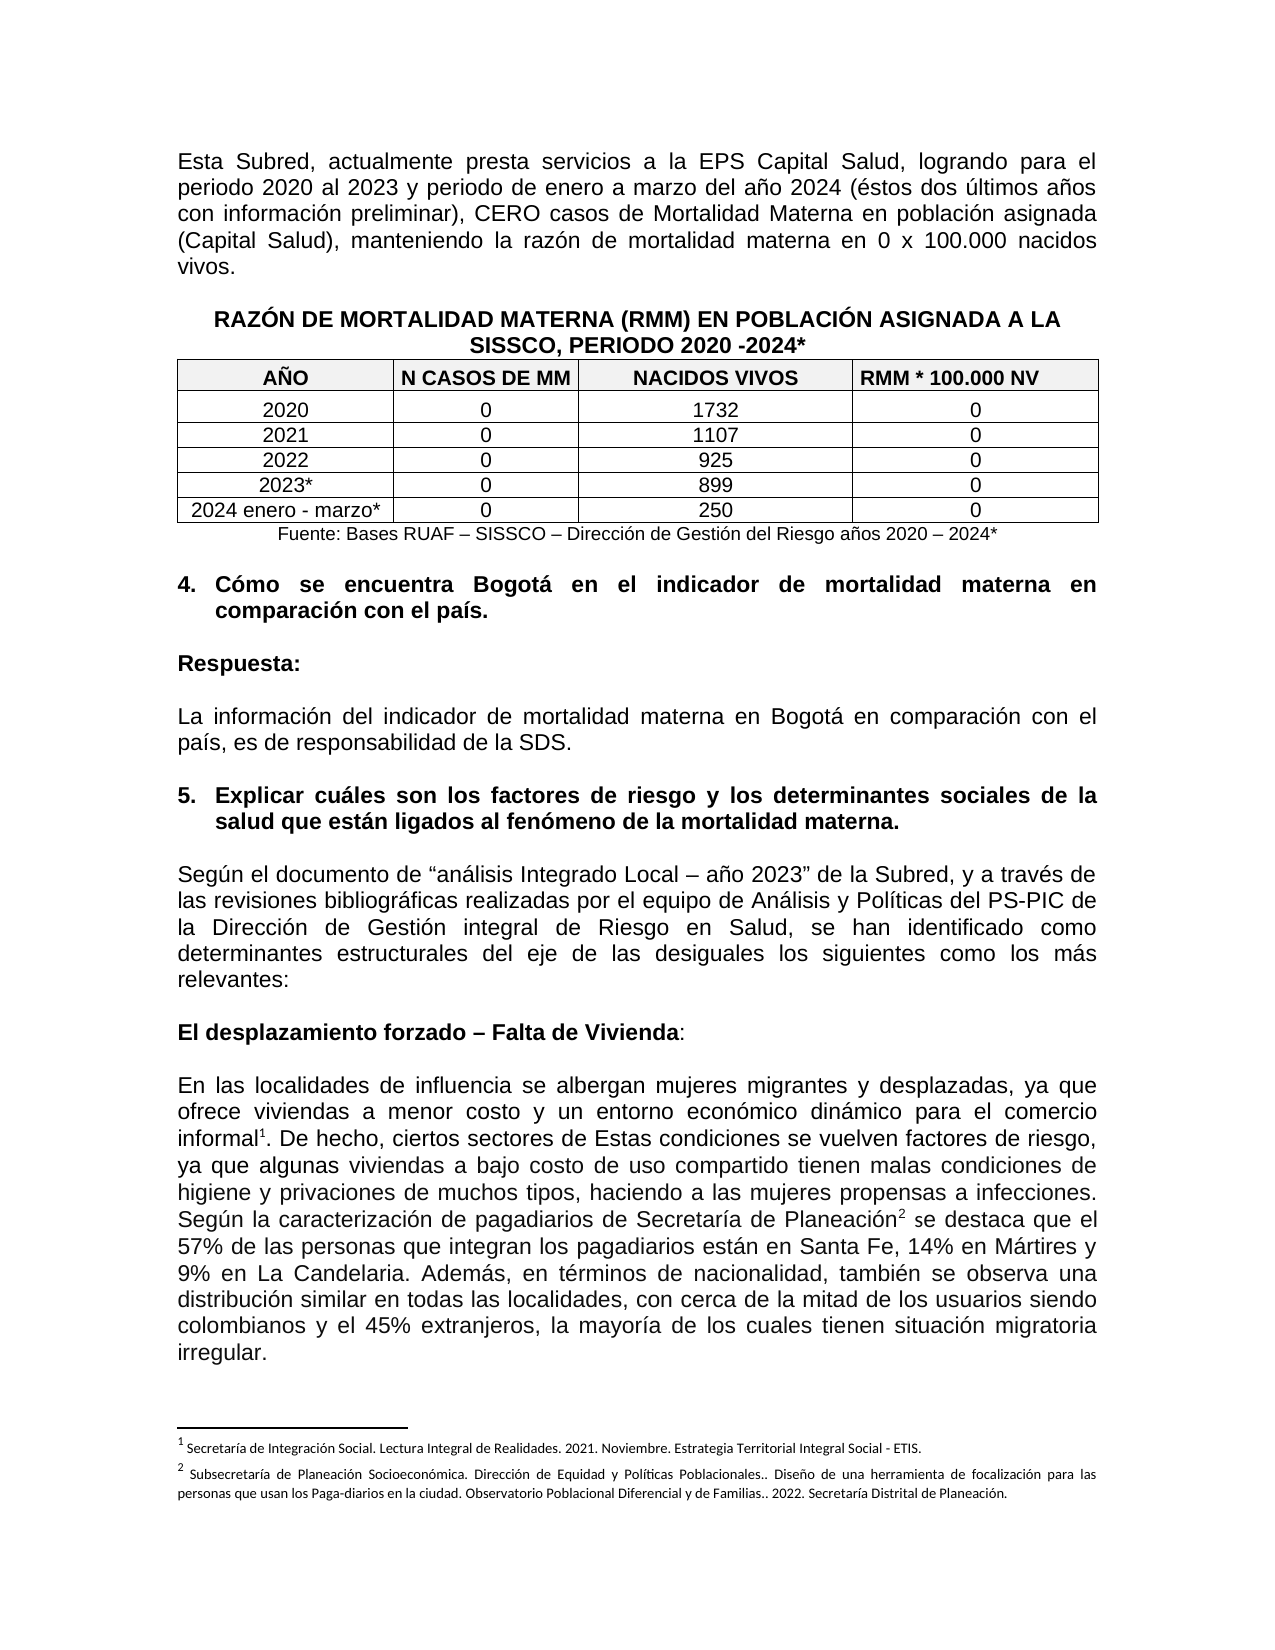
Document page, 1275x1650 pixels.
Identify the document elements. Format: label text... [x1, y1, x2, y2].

text En las localidades de influencia se albergan mujeres migrantes y desplazadas, ya que ofrece viviendas a menor costo y un entorno económico dinámico para el comercio informal. De hecho, ciertos sectores de Estas condiciones se vuelven factores de riesgo, ya que algunas viviendas a bajo costo de uso compartido tienen malas condiciones de higiene y privaciones de muchos tipos, haciendo a las mujeres propensas a infecciones. Según la caracterización de pagadiarios de Secretaría de Planeación se destaca que el 57% de las personas que integran los pagadiarios están en Santa Fe, 14% en Mártires y 9% en La Candelaria. Además, en términos de nacionalidad, también se observa una distribución similar en todas las localidades, con cerca de la mitad de los usuarios siendo colombianos y el 45% extranjeros, la mayoría de los cuales tienen situación migratoria irregular. [177, 1072, 1098, 1179]
table_cell 0 [853, 391, 1098, 422]
text Fuente: Bases RUAF – SISSCO – Dirección de Gestión del Riesgo años 2020 – 2024* [177, 523, 1098, 544]
text RAZÓN DE MORTALIDAD MATERNA (RMM) EN POBLACIÓN ASIGNADA A LA SISSCO, PERIODO 2020 -2024* [177, 306, 1098, 358]
table_cell 0 [394, 423, 578, 447]
text Esta Subred, actualmente presta servicios a la EPS Capital Salud, logrando para el periodo 2020 al 2023 y periodo de enero a marzo del año 2024 (éstos dos últimos años con información preliminar), CERO casos de Mortalidad Materna en población asignada (Capital Salud), manteniendo la razón de mortalidad materna en 0 x 100.000 nacidos vivos. [177, 148, 1098, 279]
text Respuesta: [177, 650, 1098, 676]
table_cell 0 [853, 473, 1098, 497]
list Explicar cuáles son los factores de riesgo y los determinantes sociales de la salud que están ligados al fenómeno de la mortalidad materna. [177, 782, 1098, 834]
table_header AÑO [178, 360, 393, 390]
table_cell 925 [579, 448, 852, 472]
table_cell 1732 [579, 391, 852, 422]
list Cómo se encuentra Bogotá en el indicador de mortalidad materna en comparación con el país. [177, 571, 1098, 624]
table_cell 0 [394, 391, 578, 422]
table_cell 2021 [178, 423, 393, 447]
table_cell 899 [579, 473, 852, 497]
table_cell 2024 enero - marzo* [178, 498, 393, 522]
text Según el documento de “análisis Integrado Local – año 2023” de la Subred, y a través de las revisiones bibliográficas realizadas por el equipo de Análisis y Políticas del PS-PIC de la Dirección de Gestión integral de Riesgo en Salud, se han identificado como determinantes estructurales del eje de las desiguales los siguientes como los más relevantes: [177, 861, 1098, 993]
table_header RMM * 100.000 NV [853, 360, 1098, 390]
table_cell 2023* [178, 473, 393, 497]
table_cell 2022 [178, 448, 393, 472]
table_header N CASOS DE MM [394, 360, 578, 390]
table_cell 0 [394, 473, 578, 497]
table_cell 1107 [579, 423, 852, 447]
text La información del indicador de mortalidad materna en Bogotá en comparación con el país, es de responsabilidad de la SDS. [177, 703, 1098, 755]
table_cell 0 [853, 448, 1098, 472]
table_cell 0 [394, 448, 578, 472]
text El desplazamiento forzado – Falta de Vivienda: [177, 1019, 1098, 1045]
table_cell 250 [579, 498, 852, 522]
table_cell 0 [394, 498, 578, 522]
table_cell 0 [853, 423, 1098, 447]
table_header NACIDOS VIVOS [579, 360, 852, 390]
table_cell 2020 [178, 391, 393, 422]
table_cell 0 [853, 498, 1098, 522]
